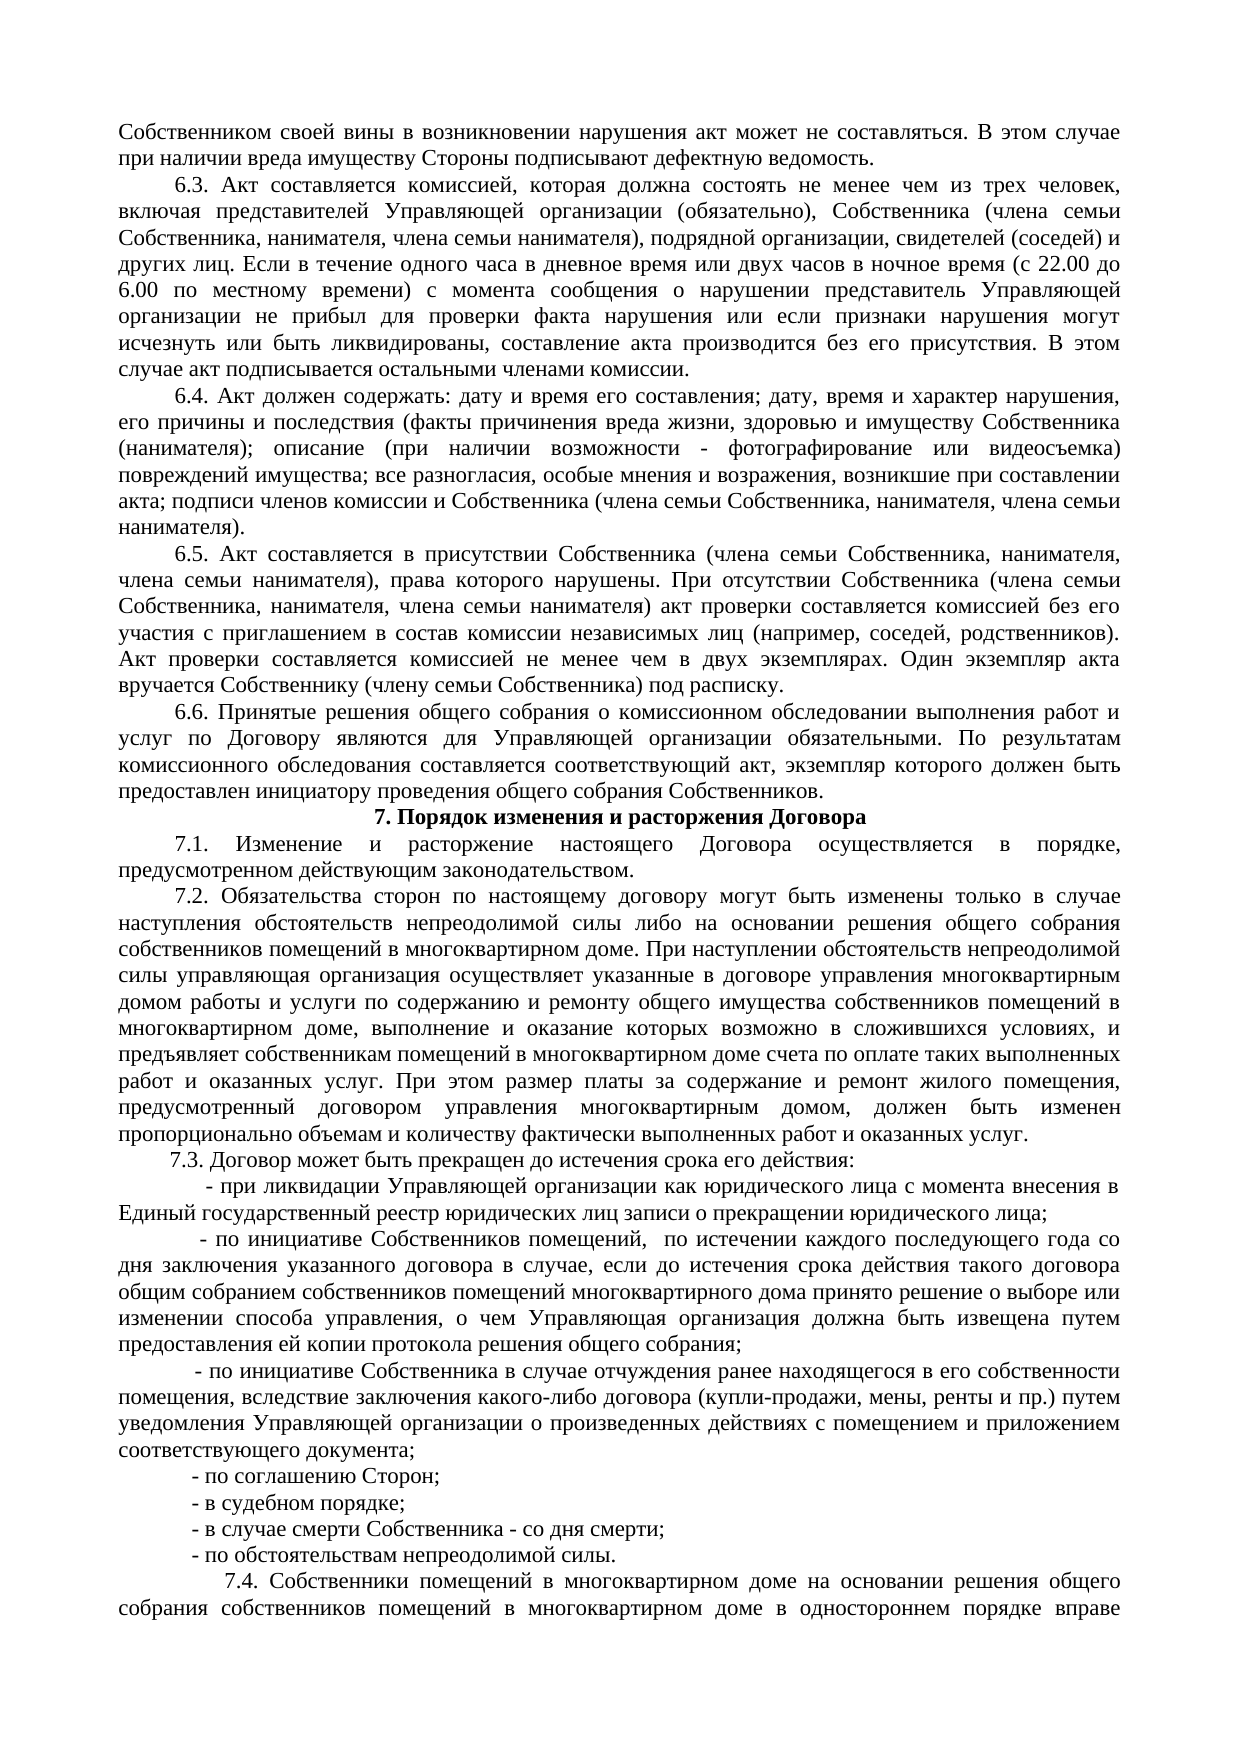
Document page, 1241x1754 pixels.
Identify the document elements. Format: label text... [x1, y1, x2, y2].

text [118, 1568, 1122, 1620]
text - по обстоятельствам непреодолимой силы. [118, 1541, 1122, 1568]
text 6.6. Принятые решения общего собрания о комиссионном обследовании выполнения работ и услуг по Договору являются для Управляющей организации обязательными. По результатам комиссионного обследования составляется соответствующий акт, экземпляр которого должен быть предоставлен инициатору проведения общего собрания Собственников. [118, 698, 1122, 803]
text - при ликвидации Управляющей организации как юридического лица с момента внесения в Единый государственный реестр юридических лиц записи о прекращении юридического лица; [118, 1172, 1122, 1225]
text 7. Порядок изменения и расторжения Договора [118, 803, 1122, 830]
text 6.5. Акт составляется в присутствии Собственника (члена семьи Собственника, нанимателя, члена семьи нанимателя), права которого нарушены. При отсутствии Собственника (члена семьи Собственника, нанимателя, члена семьи нанимателя) акт проверки составляется комиссией без его участия с приглашением в состав комиссии независимых лиц (например, соседей, родственников). Акт проверки составляется комиссией не менее чем в двух экземплярах. Один экземпляр акта вручается Собственнику (члену семьи Собственника) под расписку. [118, 540, 1122, 698]
text - в случае смерти Собственника - со дня смерти; [118, 1515, 1122, 1541]
text 7.3. Договор может быть прекращен до истечения срока его действия: [118, 1146, 1122, 1172]
text 6.3. Акт составляется комиссией, которая должна состоять не менее чем из трех человек, включая представителей Управляющей организации (обязательно), Собственника (члена семьи Собственника, нанимателя, члена семьи нанимателя), подрядной организации, свидетелей (соседей) и других лиц. Если в течение одного часа в дневное время или двух часов в ночное время (с 22.00 до 6.00 по местному времени) с момента сообщения о нарушении представитель Управляющей организации не прибыл для проверки факта нарушения или если признаки нарушения могут исчезнуть или быть ликвидированы, составление акта производится без его присутствия. В этом случае акт подписывается остальными членами комиссии. [118, 171, 1122, 382]
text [118, 118, 1122, 171]
text - по соглашению Сторон; [118, 1462, 1122, 1488]
text 6.4. Акт должен содержать: дату и время его составления; дату, время и характер нарушения, его причины и последствия (факты причинения вреда жизни, здоровью и имуществу Собственника (нанимателя); описание (при наличии возможности - фотографирование или видеосъемка) повреждений имущества; все разногласия, особые мнения и возражения, возникшие при составлении акта; подписи членов комиссии и Собственника (члена семьи Собственника, нанимателя, члена семьи нанимателя). [118, 382, 1122, 540]
text 7.2. Обязательства сторон по настоящему договору могут быть изменены только в случае наступления обстоятельств непреодолимой силы либо на основании решения общего собрания собственников помещений в многоквартирном доме. При наступлении обстоятельств непреодолимой силы управляющая организация осуществляет указанные в договоре управления многоквартирным домом работы и услуги по содержанию и ремонту общего имущества собственников помещений в многоквартирном доме, выполнение и оказание которых возможно в сложившихся условиях, и предъявляет собственникам помещений в многоквартирном доме счета по оплате таких выполненных работ и оказанных услуг. При этом размер платы за содержание и ремонт жилого помещения, предусмотренный договором управления многоквартирным домом, должен быть изменен пропорционально объемам и количеству фактически выполненных работ и оказанных услуг. [118, 882, 1122, 1146]
text - по инициативе Собственника в случае отчуждения ранее находящегося в его собственности помещения, вследствие заключения какого-либо договора (купли-продажи, мены, ренты и пр.) путем уведомления Управляющей организации о произведенных действиях с помещением и приложением соответствующего документа; [118, 1357, 1122, 1462]
text 7.1. Изменение и расторжение настоящего Договора осуществляется в порядке, предусмотренном действующим законодательством. [118, 830, 1122, 882]
text - в судебном порядке; [118, 1488, 1122, 1515]
text - по инициативе Собственников помещений, по истечении каждого последующего года со дня заключения указанного договора в случае, если до истечения срока действия такого договора общим собранием собственников помещений многоквартирного дома принято решение о выборе или изменении способа управления, о чем Управляющая организация должна быть извещена путем предоставления ей копии протокола решения общего собрания; [118, 1225, 1122, 1357]
